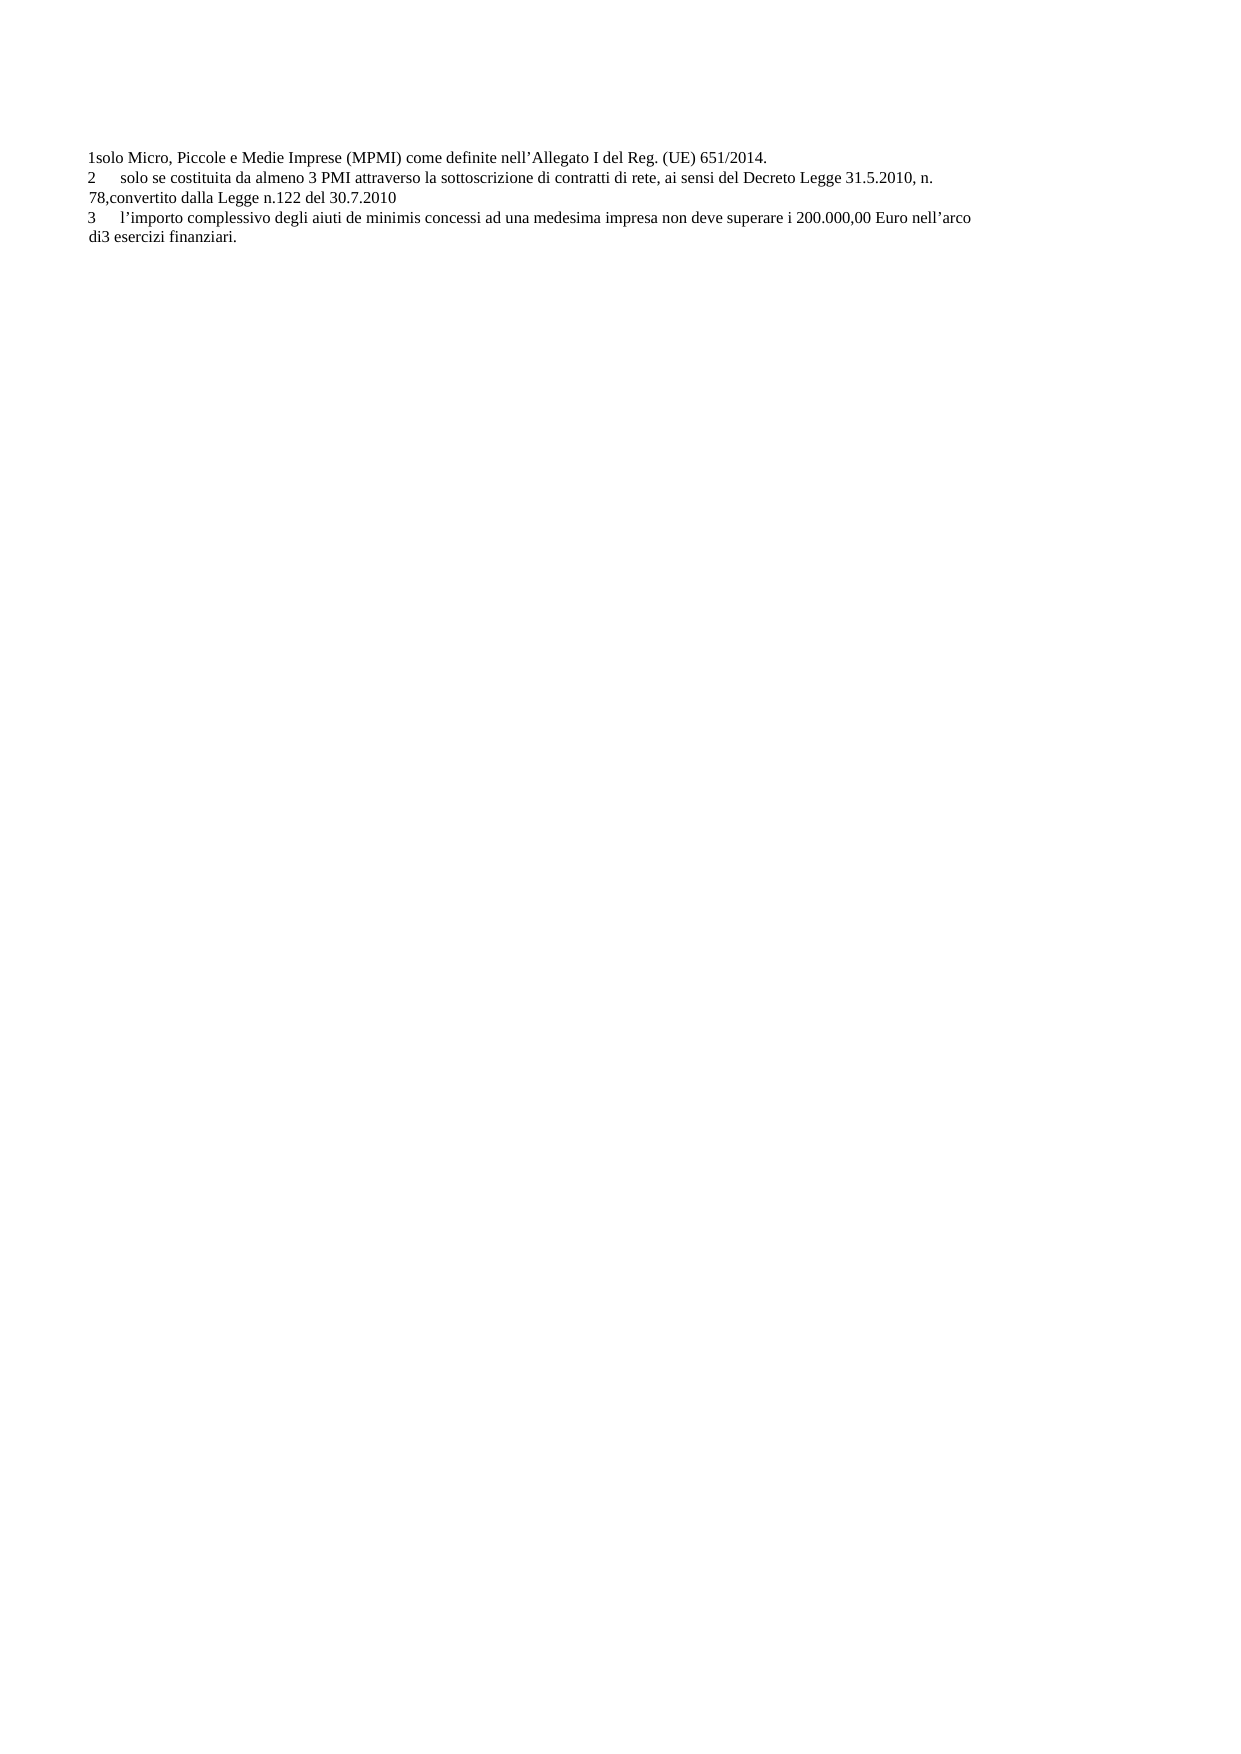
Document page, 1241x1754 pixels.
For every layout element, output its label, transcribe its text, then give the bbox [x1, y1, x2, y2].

list l’importo complessivo degli aiuti de minimis concessi ad una medesima impresa non deve superare i 200.000,00 Euro nell’arco di3 esercizi finanziari. [87, 207, 978, 246]
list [87, 168, 978, 207]
text 1solo Micro, Piccole e Medie Imprese (MPMI) come definite nell’Allegato I del Reg. (UE) 651/2014. [87, 148, 978, 167]
